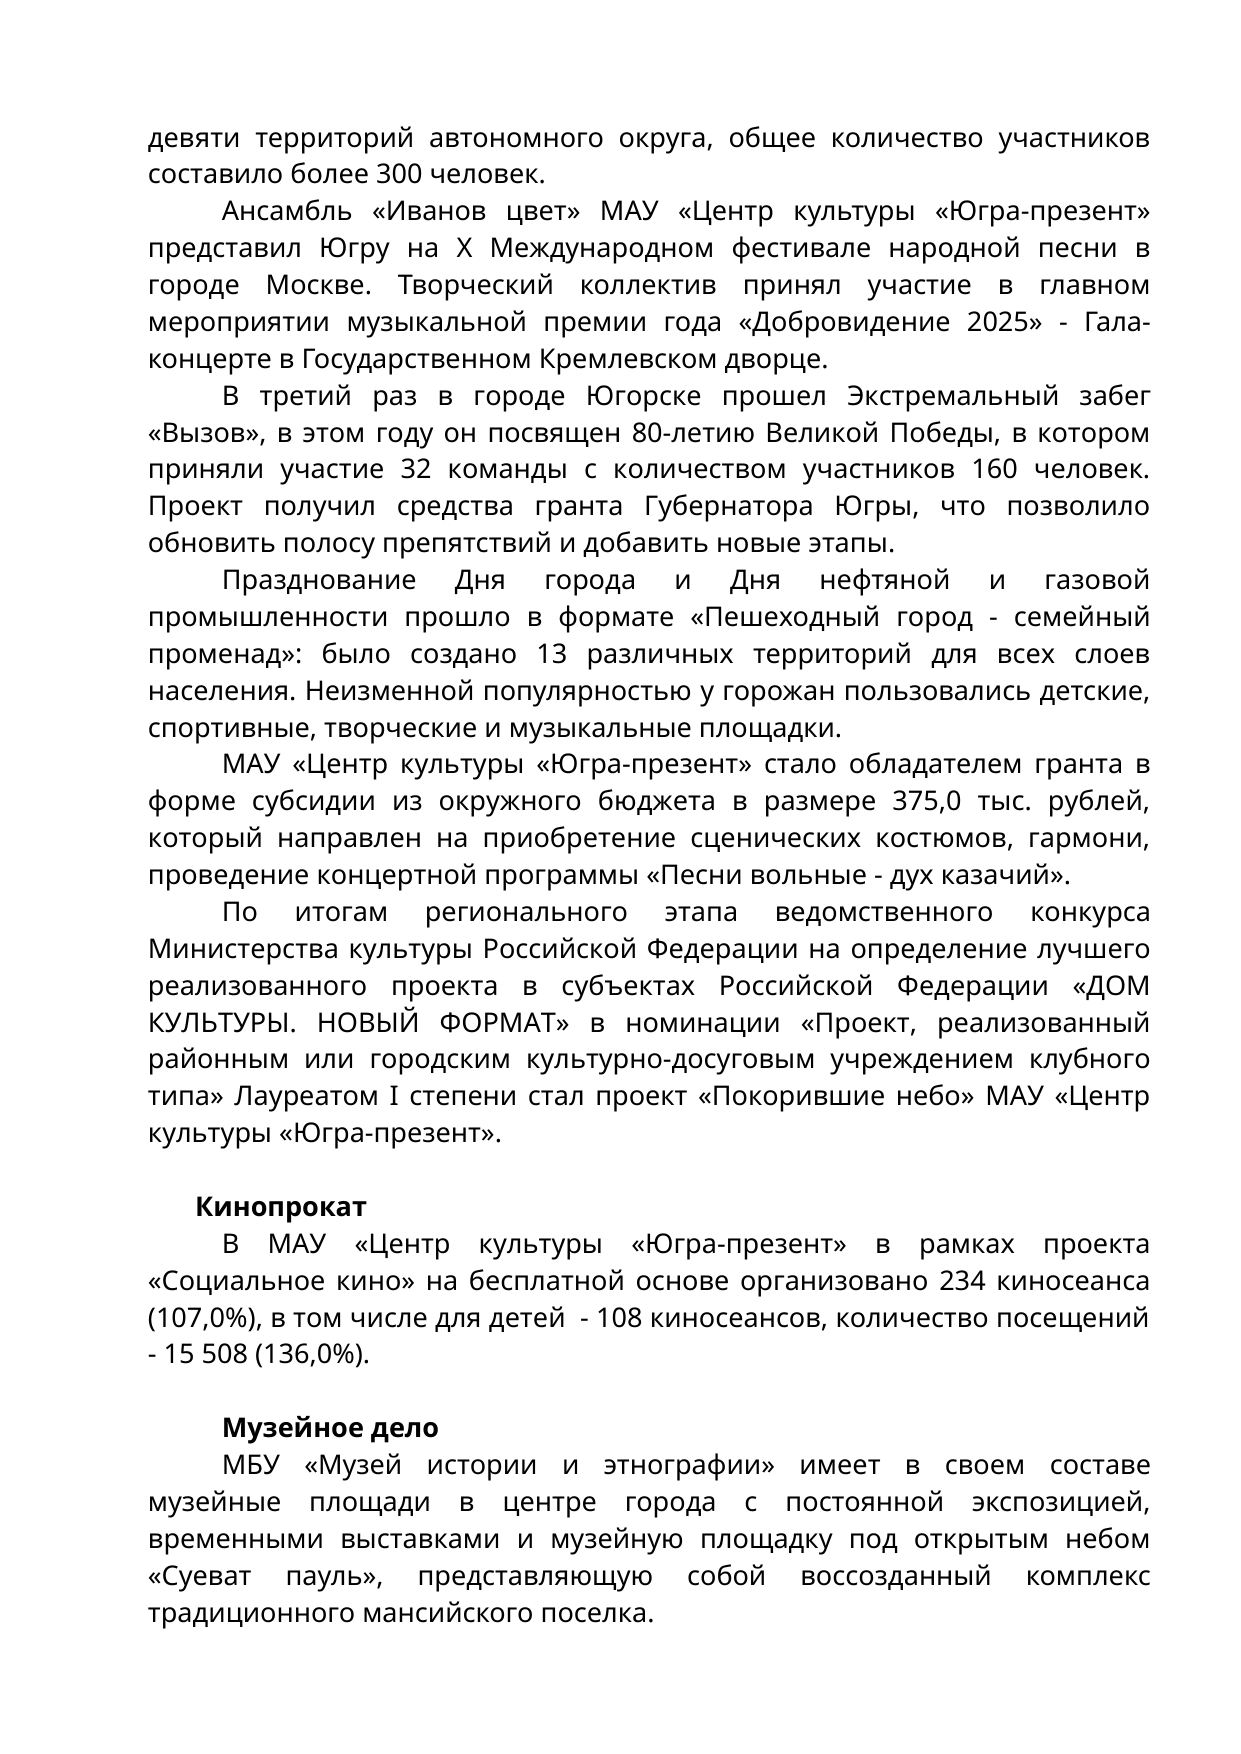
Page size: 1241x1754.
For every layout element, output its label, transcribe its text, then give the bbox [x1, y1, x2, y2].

text По итогам регионального этапа ведомственного конкурса Министерства культуры Российской Федерации на определение лучшего реализованного проекта в субъектах Российской Федерации «ДОМ КУЛЬТУРЫ. НОВЫЙ ФОРМАТ» в номинации «Проект, реализованный районным или городским культурно-досуговым учреждением клубного типа» Лауреатом I степени стал проект «Покорившие небо» МАУ «Центр культуры «Югра-презент». [148, 892, 1152, 1151]
text В третий раз в городе Югорске прошел Экстремальный забег «Вызов», в этом году он посвящен 80-летию Великой Победы, в котором приняли участие 32 команды с количеством участников 160 человек. Проект получил средства гранта Губернатора Югры, что позволило обновить полосу препятствий и добавить новые этапы. [148, 376, 1152, 561]
text Музейное дело [148, 1409, 1152, 1446]
text Празднование Дня города и Дня нефтяной и газовой промышленности прошло в формате «Пешеходный город - семейный променад»: было создано 13 различных территорий для всех слоев населения. Неизменной популярностью у горожан пользовались детские, спортивные, творческие и музыкальные площадки. [148, 561, 1152, 745]
text МБУ «Музей истории и этнографии» имеет в своем составе музейные площади в центре города с постоянной экспозицией, временными выставками и музейную площадку под открытым небом «Суеват пауль», представляющую собой воссозданный комплекс традиционного мансийского поселка. [148, 1446, 1152, 1630]
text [148, 118, 1152, 192]
text Ансамбль «Иванов цвет» МАУ «Центр культуры «Югра-презент» представил Югру на Х Международном фестивале народной песни в городе Москве. Творческий коллектив принял участие в главном мероприятии музыкальной премии года «Добровидение 2025» - Гала-концерте в Государственном Кремлевском дворце. [148, 192, 1152, 376]
text В МАУ «Центр культуры «Югра-презент» в рамках проекта «Социальное кино» на бесплатной основе организовано 234 киносеанса (107,0%), в том числе для детей - 108 киносеансов, количество посещений - 15 508 (136,0%). [148, 1224, 1152, 1372]
text МАУ «Центр культуры «Югра-презент» стало обладателем гранта в форме субсидии из окружного бюджета в размере 375,0 тыс. рублей, который направлен на приобретение сценических костюмов, гармони, проведение концертной программы «Песни вольные - дух казачий». [148, 745, 1152, 892]
text Кинопрокат [148, 1187, 1152, 1224]
